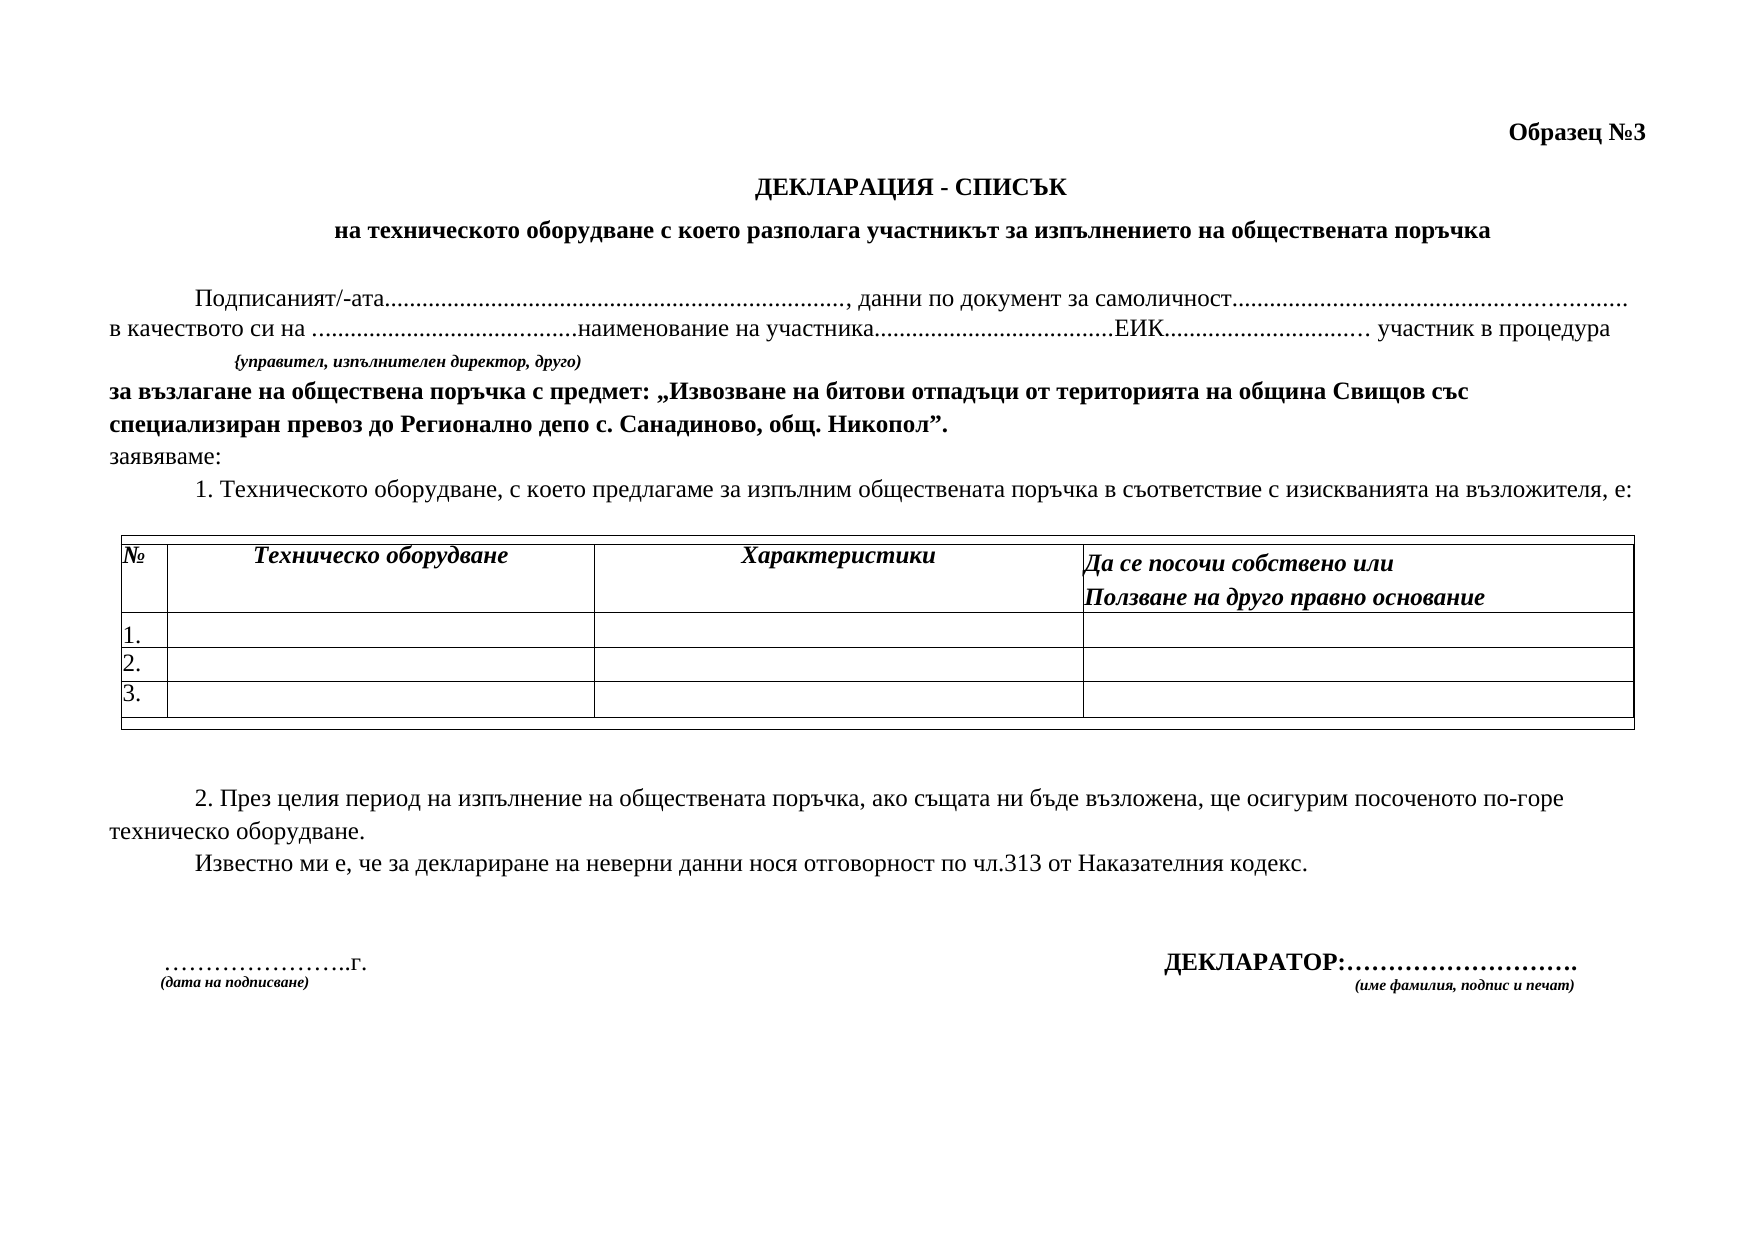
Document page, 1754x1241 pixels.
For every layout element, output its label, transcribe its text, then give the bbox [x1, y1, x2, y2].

table_cell [1084, 613, 1633, 647]
text за възлагане на обществена поръчка с предмет: „Извозване на битови отпадъци от територията на община Свищов със специализиран превоз до Регионално депо с. Санадиново, общ. Никопол”. [109, 373, 1646, 438]
text в качеството си на наименование на участника ЕИК участник в процедура [109, 316, 1646, 341]
table_header Да се посочи собствено или Ползване на друго правно основание [1084, 545, 1633, 612]
table_header Техническо оборудване [168, 545, 594, 612]
text Подписаният/-ата , данни по документ за самоличност [194, 286, 1646, 311]
text ДЕКЛАРАЦИЯ - СПИСЪК [755, 176, 1646, 201]
text {управител, изпълнителен директор, друго) [234, 341, 1646, 373]
text заявяваме: [109, 438, 1646, 471]
table_cell [595, 682, 1083, 717]
table_cell [1084, 682, 1633, 717]
text 1. Техническото оборудване, с което предлагаме за изпълним обществената поръчка в съответствие с изискванията на възложителя, е: [194, 471, 1646, 503]
text на техническото оборудване с което разполага участникът за изпълнението на обществената поръчка [334, 218, 1646, 243]
table_cell 3. [122, 682, 167, 717]
text Известно ми е, че за деклариране на неверни данни нося отговорност по чл.313 от Наказателния кодекс. [194, 846, 1646, 878]
table_cell 1. [122, 613, 167, 647]
table_cell [595, 648, 1083, 681]
table_cell [168, 613, 594, 647]
table_cell 2. [122, 648, 167, 681]
table_cell [1084, 648, 1633, 681]
table_cell [168, 648, 594, 681]
table_cell [595, 613, 1083, 647]
text 2. През целия период на изпълнение на обществената поръчка, ако същата ни бъде възложена, ще осигурим посоченото по-горе техническо оборудване. [109, 781, 1646, 846]
table_header Характеристики [595, 545, 1083, 612]
text Образец №3 [109, 121, 1646, 146]
table_header № [122, 545, 167, 612]
table_cell [168, 682, 594, 717]
